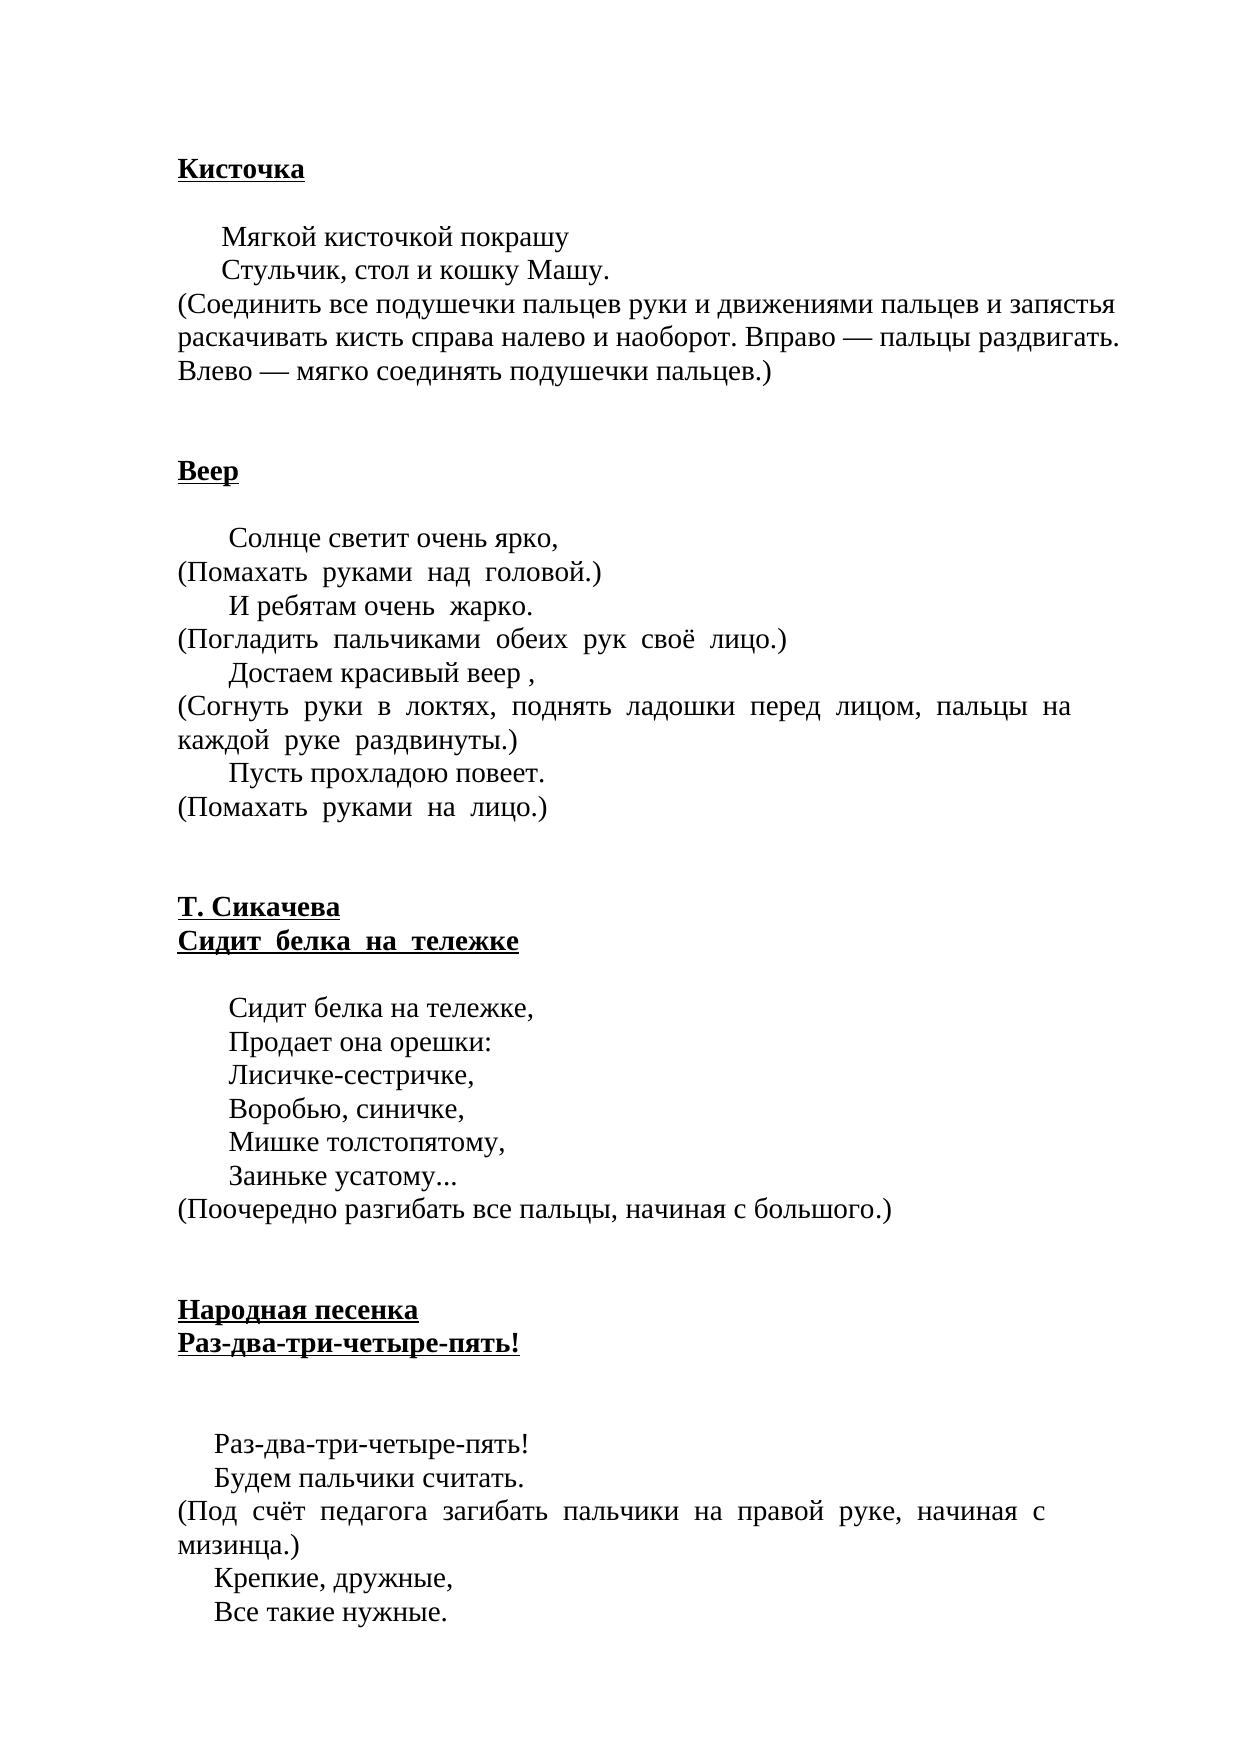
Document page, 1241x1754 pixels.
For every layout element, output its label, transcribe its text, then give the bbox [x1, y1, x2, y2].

text Пусть прохладою повеет. [177, 755, 1152, 789]
text Воробью, синичке, [177, 1091, 1152, 1124]
text Сидит белка на тележке, [177, 990, 1152, 1024]
text Будем пальчики считать. [177, 1460, 1152, 1493]
text Т. Сикачева [177, 889, 1152, 923]
text Достаем красивый веер , [177, 655, 1152, 688]
text Лисичке-сестричке, [177, 1057, 1152, 1091]
text (Под счёт педагога загибать пальчики на правой руке, начиная с мизинца.) [177, 1493, 1152, 1560]
text (Поочередно разгибать все пальцы, начиная с большого.) [177, 1191, 1152, 1225]
text Крепкие, дружные, [177, 1560, 1152, 1594]
text Сидит белка на тележке [177, 923, 1152, 957]
text Продает она орешки: [177, 1024, 1152, 1057]
text Заиньке усатому... [177, 1158, 1152, 1191]
text Народная песенка [177, 1292, 1152, 1326]
text (Соединить все подушечки пальцев руки и движениями пальцев и запястья раскачивать кисть справа налево и наоборот. Вправо — пальцы раздвигать. Влево — мягко соединять подушечки пальцев.) [177, 286, 1152, 386]
text (Согнуть руки в локтях, поднять ладошки перед лицом, пальцы на каждой руке раздвинуты.) [177, 688, 1152, 755]
text И ребятам очень жарко. [177, 588, 1152, 621]
text Все такие нужные. [177, 1594, 1152, 1627]
text Веер [177, 453, 1152, 487]
text Мягкой кисточкой покрашу [177, 219, 1152, 252]
text (Погладить пальчиками обеих рук своё лицо.) [177, 621, 1152, 655]
text Мишке толстопятому, [177, 1124, 1152, 1158]
text Раз-два-три-четыре-пять! [177, 1426, 1152, 1460]
text (Помахать руками на лицо.) [177, 789, 1152, 822]
text Солнце светит очень ярко, [177, 521, 1152, 554]
text Кисточка [177, 152, 1152, 185]
text Раз-два-три-четыре-пять! [177, 1326, 1152, 1359]
text (Помахать руками над головой.) [177, 554, 1152, 588]
text Стульчик, стол и кошку Машу. [177, 252, 1152, 286]
